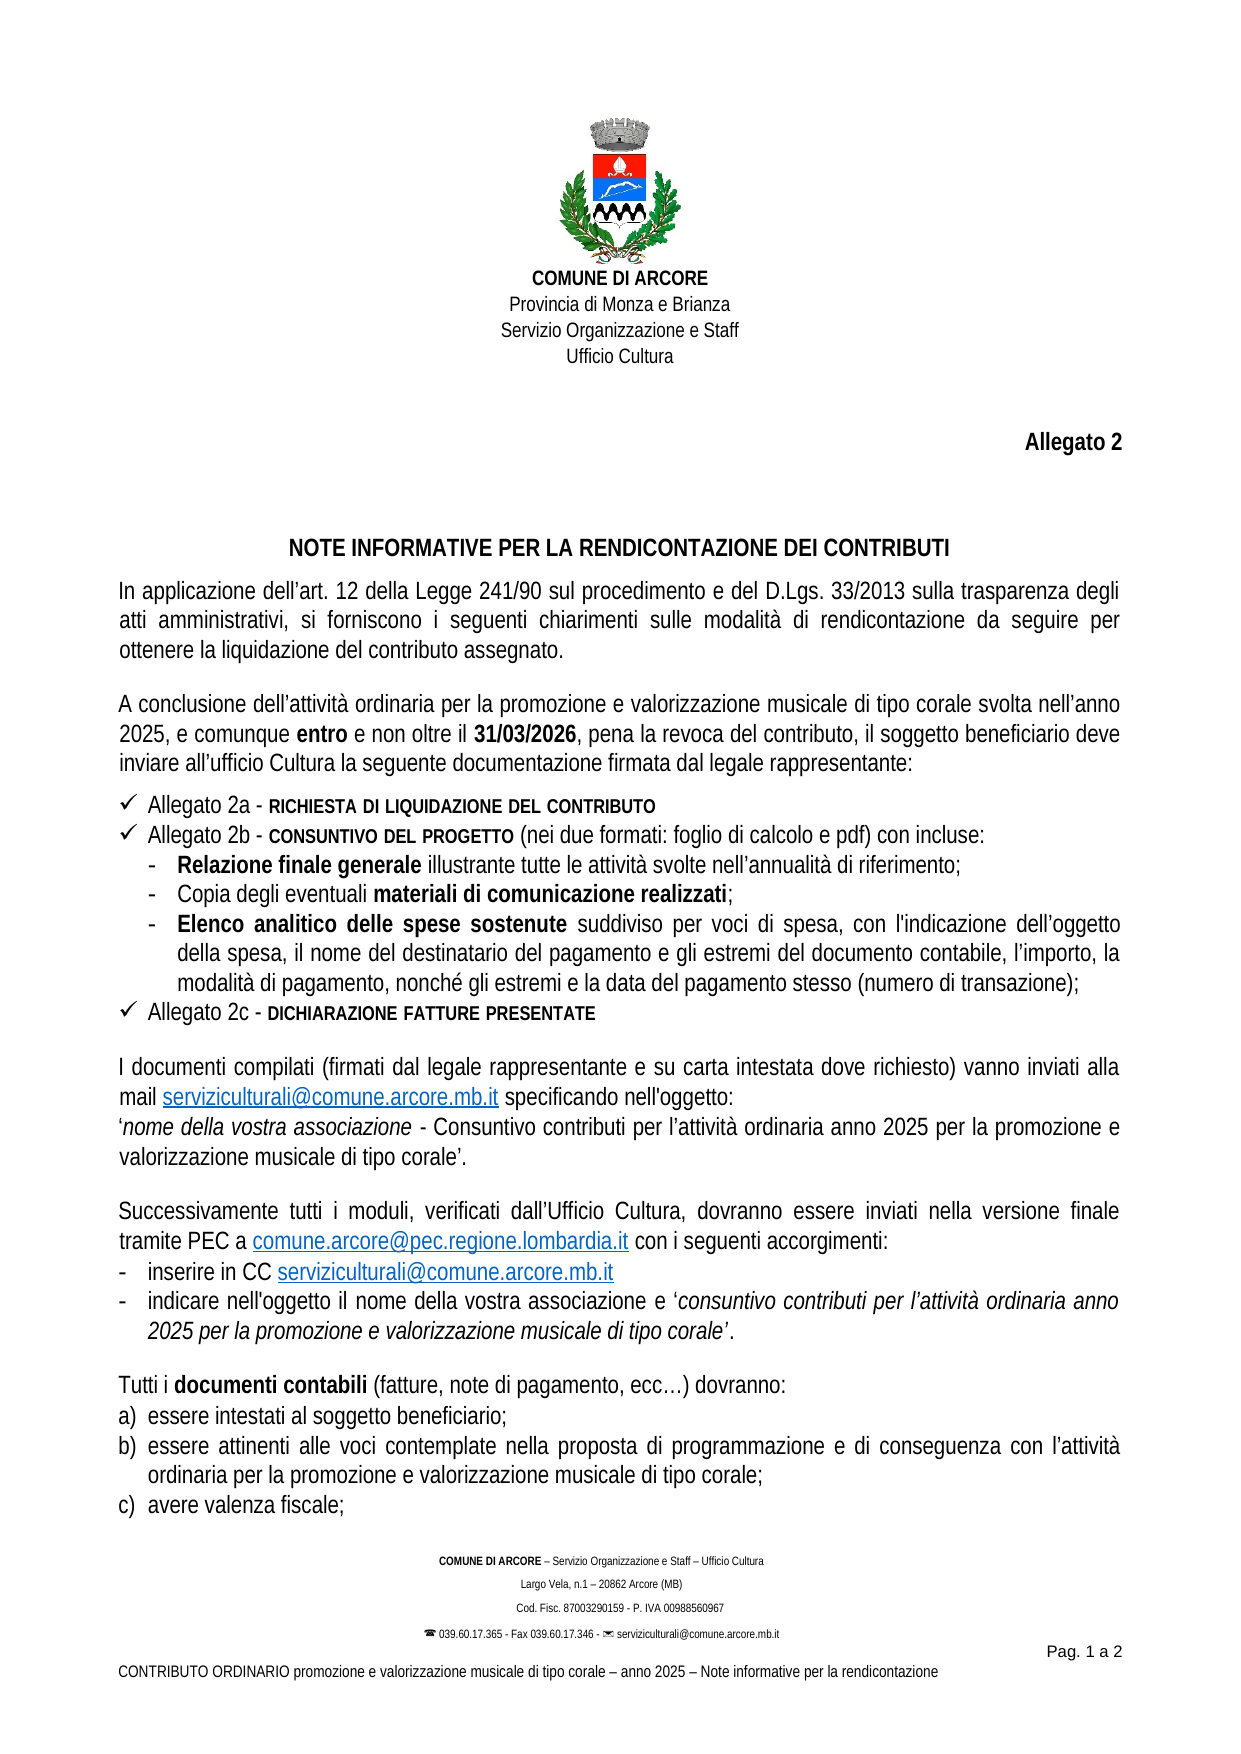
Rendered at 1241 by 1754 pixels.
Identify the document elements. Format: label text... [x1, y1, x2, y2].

picture [559, 118, 681, 264]
text COMUNE DI ARCORE [118, 266, 1122, 290]
subtitle Allegato 2 [116, 427, 1122, 455]
list Allegato 2a - richiesta di liquidazione del contributo [118, 790, 1122, 819]
list Allegato 2b - consuntivo del progetto (nei due formati: foglio di calcolo e pdf) con incluse: [118, 820, 1122, 849]
text A conclusione dell’attività ordinaria per la promozione e valorizzazione musicale di tipo corale svolta nell’anno 2025, e comunque entro e non oltre il 31/03/2026, pena la revoca del contributo, il soggetto beneficiario deve inviare all’ufficio Cultura la seguente documentazione firmata dal legale rappresentante: [118, 689, 1122, 777]
text Servizio Organizzazione e Staff [118, 318, 1122, 342]
list essere attinenti alle voci contemplate nella proposta di programmazione e di conseguenza con l’attività ordinaria per la promozione e valorizzazione musicale di tipo corale; [118, 1431, 1122, 1489]
list inserire in CC serviziculturali@comune.arcore.mb.it [118, 1257, 1122, 1285]
list Copia degli eventuali materiali di comunicazione realizzati; [148, 879, 1122, 908]
text ‘nome della vostra associazione - Consuntivo contributi per l’attività ordinaria anno 2025 per la promozione e valorizzazione musicale di tipo corale’. [118, 1112, 1122, 1171]
list Relazione finale generale illustrante tutte le attività svolte nell’annualità di riferimento; [148, 850, 1122, 878]
text Ufficio Cultura [118, 344, 1122, 368]
subtitle NOTE INFORMATIVE PER LA RENDICONTAZIONE DEI CONTRIBUTI [116, 532, 1122, 561]
list Allegato 2c - dichiarazione fatture presentate [118, 997, 1122, 1026]
text In applicazione dell’art. 12 della Legge 241/90 sul procedimento e del D.Lgs. 33/2013 sulla trasparenza degli atti amministrativi, si forniscono i seguenti chiarimenti sulle modalità di rendicontazione da seguire per ottenere la liquidazione del contributo assegnato. [118, 576, 1122, 663]
list indicare nell'oggetto il nome della vostra associazione e ‘consuntivo contributi per l’attività ordinaria anno 2025 per la promozione e valorizzazione musicale di tipo corale’. [118, 1286, 1122, 1344]
text I documenti compilati (firmati dal legale rappresentante e su carta intestata dove richiesto) vanno inviati alla mail serviziculturali@comune.arcore.mb.it specificando nell'oggetto: [118, 1052, 1122, 1110]
list essere intestati al soggetto beneficiario; [118, 1401, 1122, 1430]
list Elenco analitico delle spese sostenute suddiviso per voci di spesa, con l'indicazione dell’oggetto della spesa, il nome del destinatario del pagamento e gli estremi del documento contabile, l’importo, la modalità di pagamento, nonché gli estremi e la data del pagamento stesso (numero di transazione); [148, 909, 1122, 997]
text Successivamente tutti i moduli, verificati dall’Ufficio Cultura, dovranno essere inviati nella versione finale tramite PEC a comune.arcore@pec.regione.lombardia.it con i seguenti accorgimenti: [118, 1196, 1122, 1254]
text Provincia di Monza e Brianza [118, 292, 1121, 316]
list avere valenza fiscale; [118, 1489, 1122, 1518]
text Tutti i documenti contabili (fatture, note di pagamento, ecc…) dovranno: [118, 1370, 1122, 1399]
